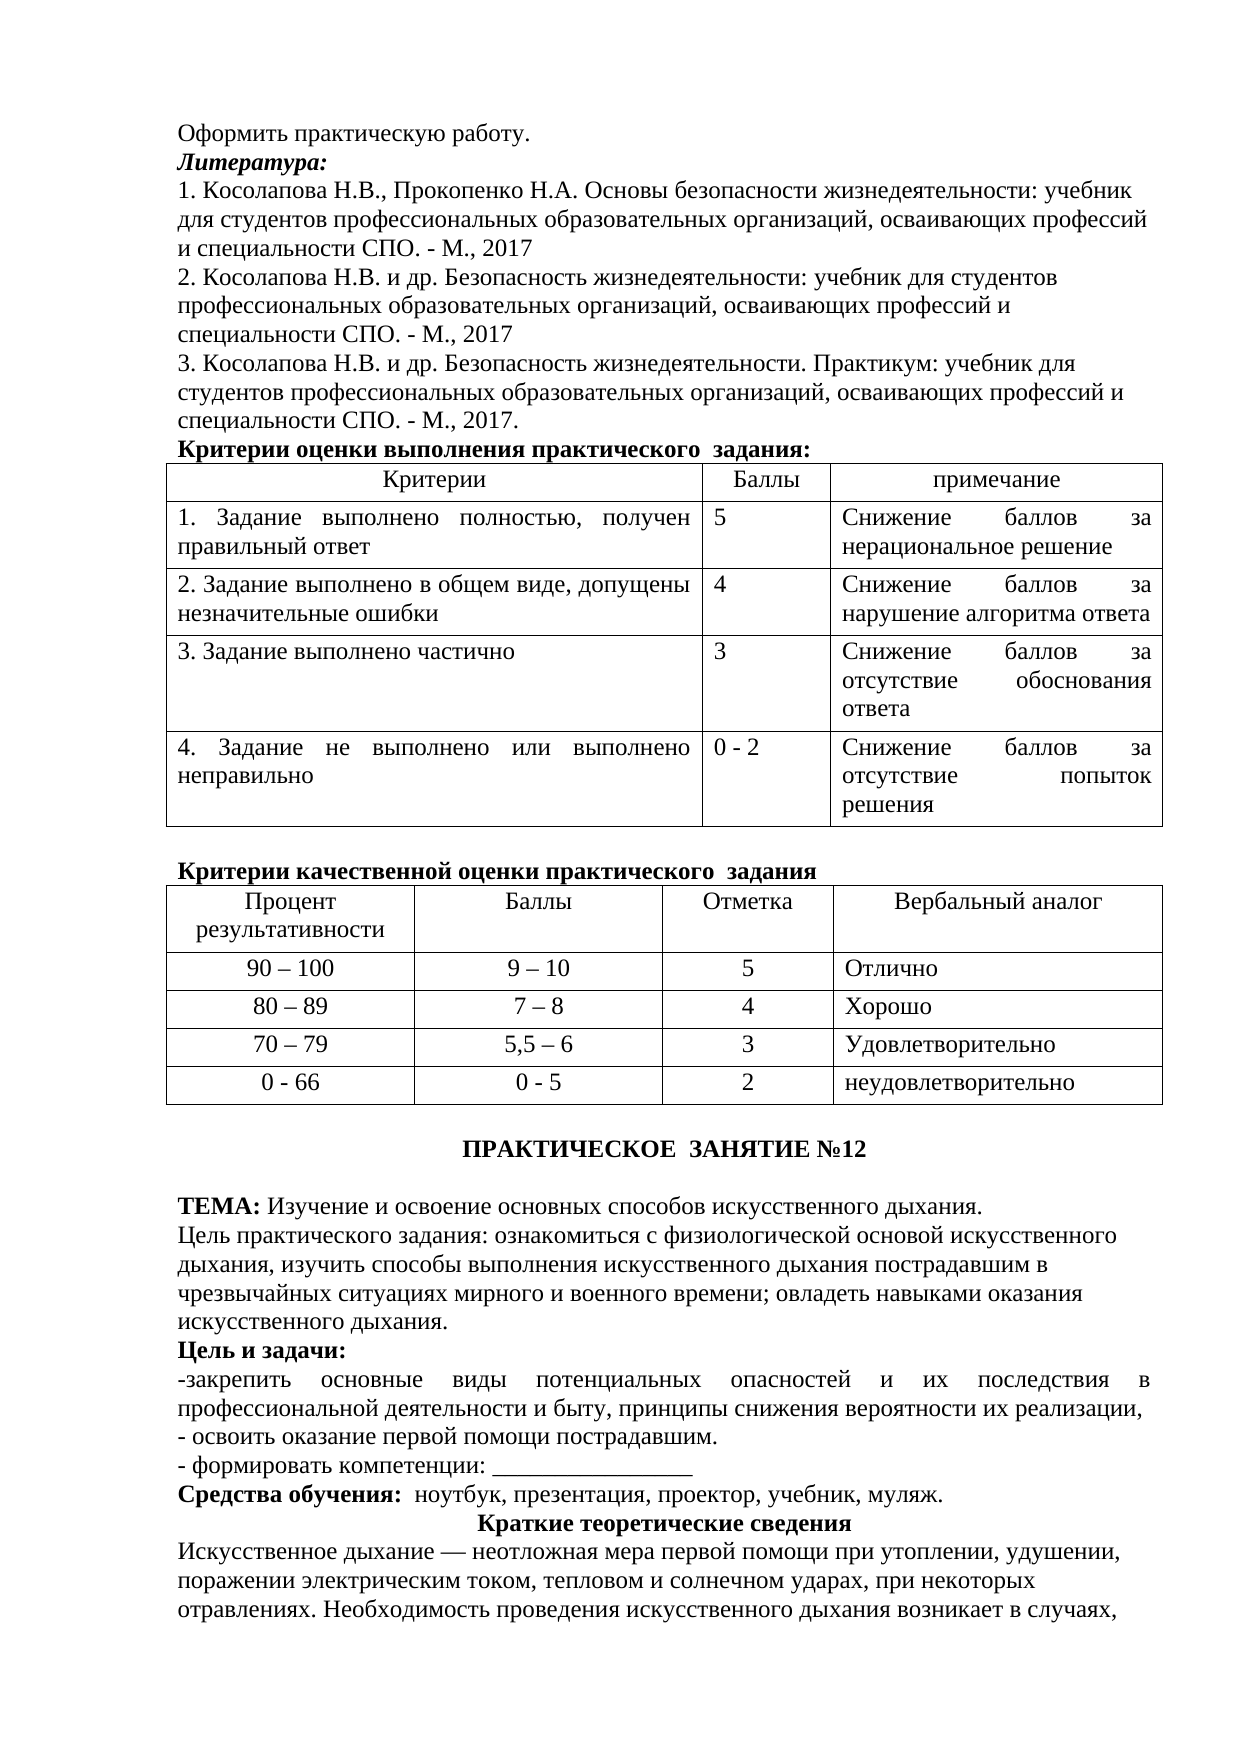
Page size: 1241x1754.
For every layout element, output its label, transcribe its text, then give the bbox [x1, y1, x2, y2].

text Критерии оценки выполнения практического задания: [177, 434, 1152, 463]
text - освоить оказание первой помощи пострадавшим. [177, 1421, 1152, 1450]
table_header Отметка [663, 886, 833, 952]
table_header примечание [831, 464, 1162, 501]
table_header Баллы [703, 464, 830, 501]
table_cell неудовлетворительно [834, 1067, 1162, 1104]
table_cell 3 [663, 1029, 833, 1066]
table_cell Снижение баллов за нарушение алгоритма ответа [831, 569, 1162, 635]
table_cell 70 – 79 [167, 1029, 414, 1066]
table_cell 4 [663, 991, 833, 1028]
text ТЕМА: Изучение и освоение основных способов искусственного дыхания. Цель практического задания: ознакомиться с физиологической основой искусственного дыхания, изучить способы выполнения искусственного дыхания пострадавшим в чрезвычайных ситуациях мирного и военного времени; овладеть навыками оказания искусственного дыхания. [177, 1191, 1152, 1335]
table_cell Удовлетворительно [834, 1029, 1162, 1066]
table_cell 2 [663, 1067, 833, 1104]
table_cell 9 – 10 [415, 953, 662, 990]
table_cell 4 [703, 569, 830, 635]
table_cell 4. Задание не выполнено или выполнено неправильно [167, 732, 702, 826]
table_header Вербальный аналог [834, 886, 1162, 952]
table_cell Снижение баллов за нерациональное решение [831, 502, 1162, 568]
table_cell 5 [663, 953, 833, 990]
text Цель и задачи: [177, 1335, 1152, 1364]
table_cell Снижение баллов за отсутствие попыток решения [831, 732, 1162, 826]
table_cell 5 [703, 502, 830, 568]
table_cell 0 - 5 [415, 1067, 662, 1104]
table_header Баллы [415, 886, 662, 952]
table_header Процент результативности [167, 886, 414, 952]
text - формировать компетенции: ________________ [177, 1450, 1152, 1479]
text 1. Косолапова Н.В., Прокопенко Н.А. Основы безопасности жизнедеятельности: учебник для студентов профессиональных образовательных организаций, осваивающих профессий и специальности СПО. - М., 2017 [177, 176, 1152, 262]
table_cell 2. Задание выполнено в общем виде, допущены незначительные ошибки [167, 569, 702, 635]
text Оформить практическую работу. [177, 118, 1152, 147]
table_cell Хорошо [834, 991, 1162, 1028]
table_cell 90 – 100 [167, 953, 414, 990]
text Критерии качественной оценки практического задания [177, 856, 1152, 885]
table_cell 5,5 – 6 [415, 1029, 662, 1066]
table_cell 0 - 66 [167, 1067, 414, 1104]
table_cell 7 – 8 [415, 991, 662, 1028]
table_cell 3 [703, 636, 830, 731]
table_header Критерии [167, 464, 702, 501]
text 2. Косолапова Н.В. и др. Безопасность жизнедеятельности: учебник для студентов профессиональных образовательных организаций, осваивающих профессий и специальности СПО. - М., 2017 [177, 262, 1152, 348]
text ПРАКТИЧЕСКОЕ ЗАНЯТИЕ №12 [177, 1134, 1152, 1163]
text -закрепить основные виды потенциальных опасностей и их последствия в профессиональной деятельности и быту, принципы снижения вероятности их реализации, [177, 1364, 1152, 1421]
table_cell 0 - 2 [703, 732, 830, 826]
text 3. Косолапова Н.В. и др. Безопасность жизнедеятельности. Практикум: учебник для студентов профессиональных образовательных организаций, осваивающих профессий и специальности СПО. - М., 2017. [177, 348, 1152, 434]
text Краткие теоретические сведения [177, 1508, 1152, 1536]
text Средства обучения: ноутбук, презентация, проектор, учебник, муляж. [177, 1479, 1152, 1508]
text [177, 1536, 1152, 1623]
table_cell 80 – 89 [167, 991, 414, 1028]
table_cell 1. Задание выполнено полностью, получен правильный ответ [167, 502, 702, 568]
text Литература: [177, 147, 1152, 176]
table_cell 3. Задание выполнено частично [167, 636, 702, 731]
table_cell Отлично [834, 953, 1162, 990]
table_cell Снижение баллов за отсутствие обоснования ответа [831, 636, 1162, 731]
